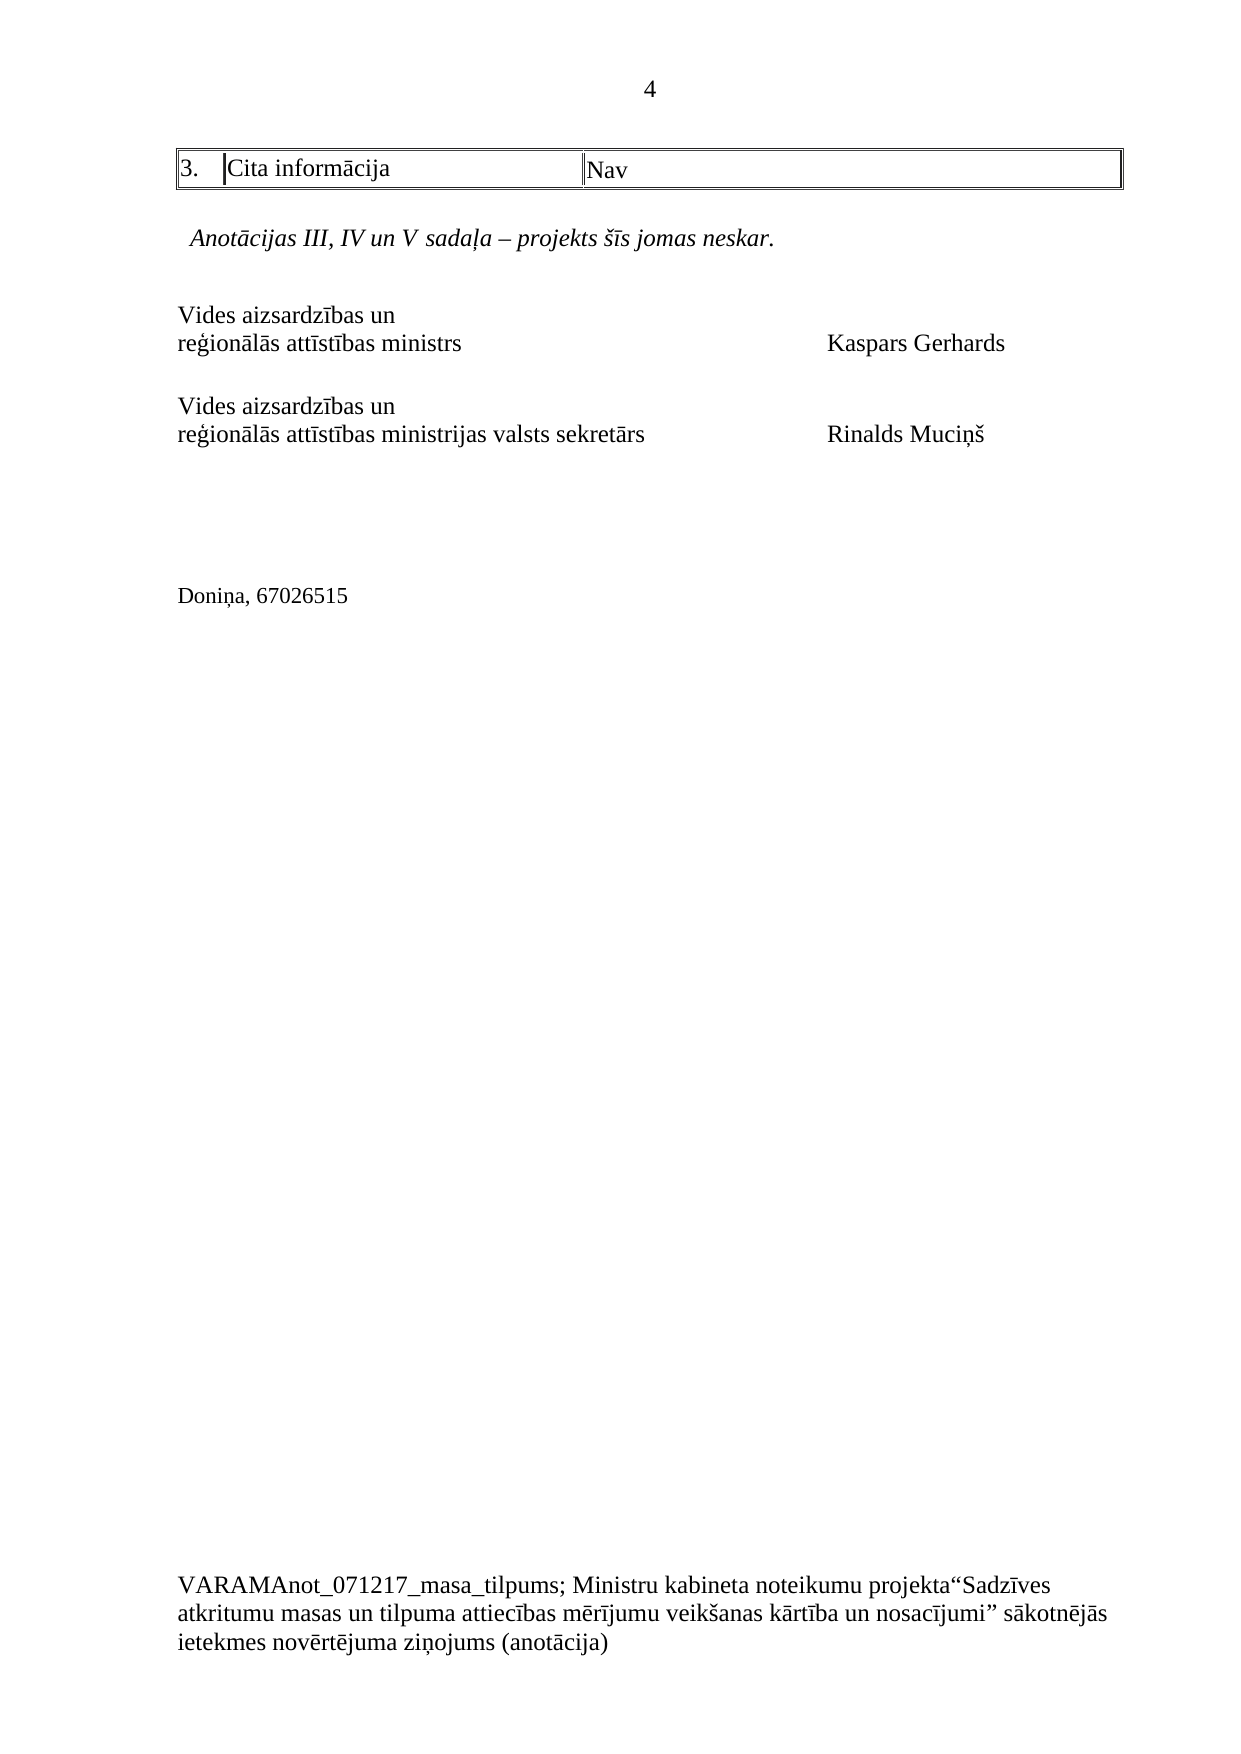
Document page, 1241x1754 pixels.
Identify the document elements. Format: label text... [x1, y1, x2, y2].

text Doniņa, 67026515 [177, 582, 1122, 609]
text Anotācijas III, IV un V sadaļa – projekts šīs jomas neskar. [177, 223, 1122, 252]
text reģionālās attīstības ministrijas valsts sekretārs Rinalds Muciņš [177, 419, 1122, 448]
text reģionālās attīstības ministrs Kaspars Gerhards [177, 328, 1122, 357]
text Vides aizsardzības un [177, 391, 1122, 419]
table_cell Cita informācija [224, 151, 583, 186]
text Vides aizsardzības un [177, 300, 1122, 328]
table_cell 3. [179, 151, 224, 186]
table_cell Nav [584, 151, 1120, 186]
